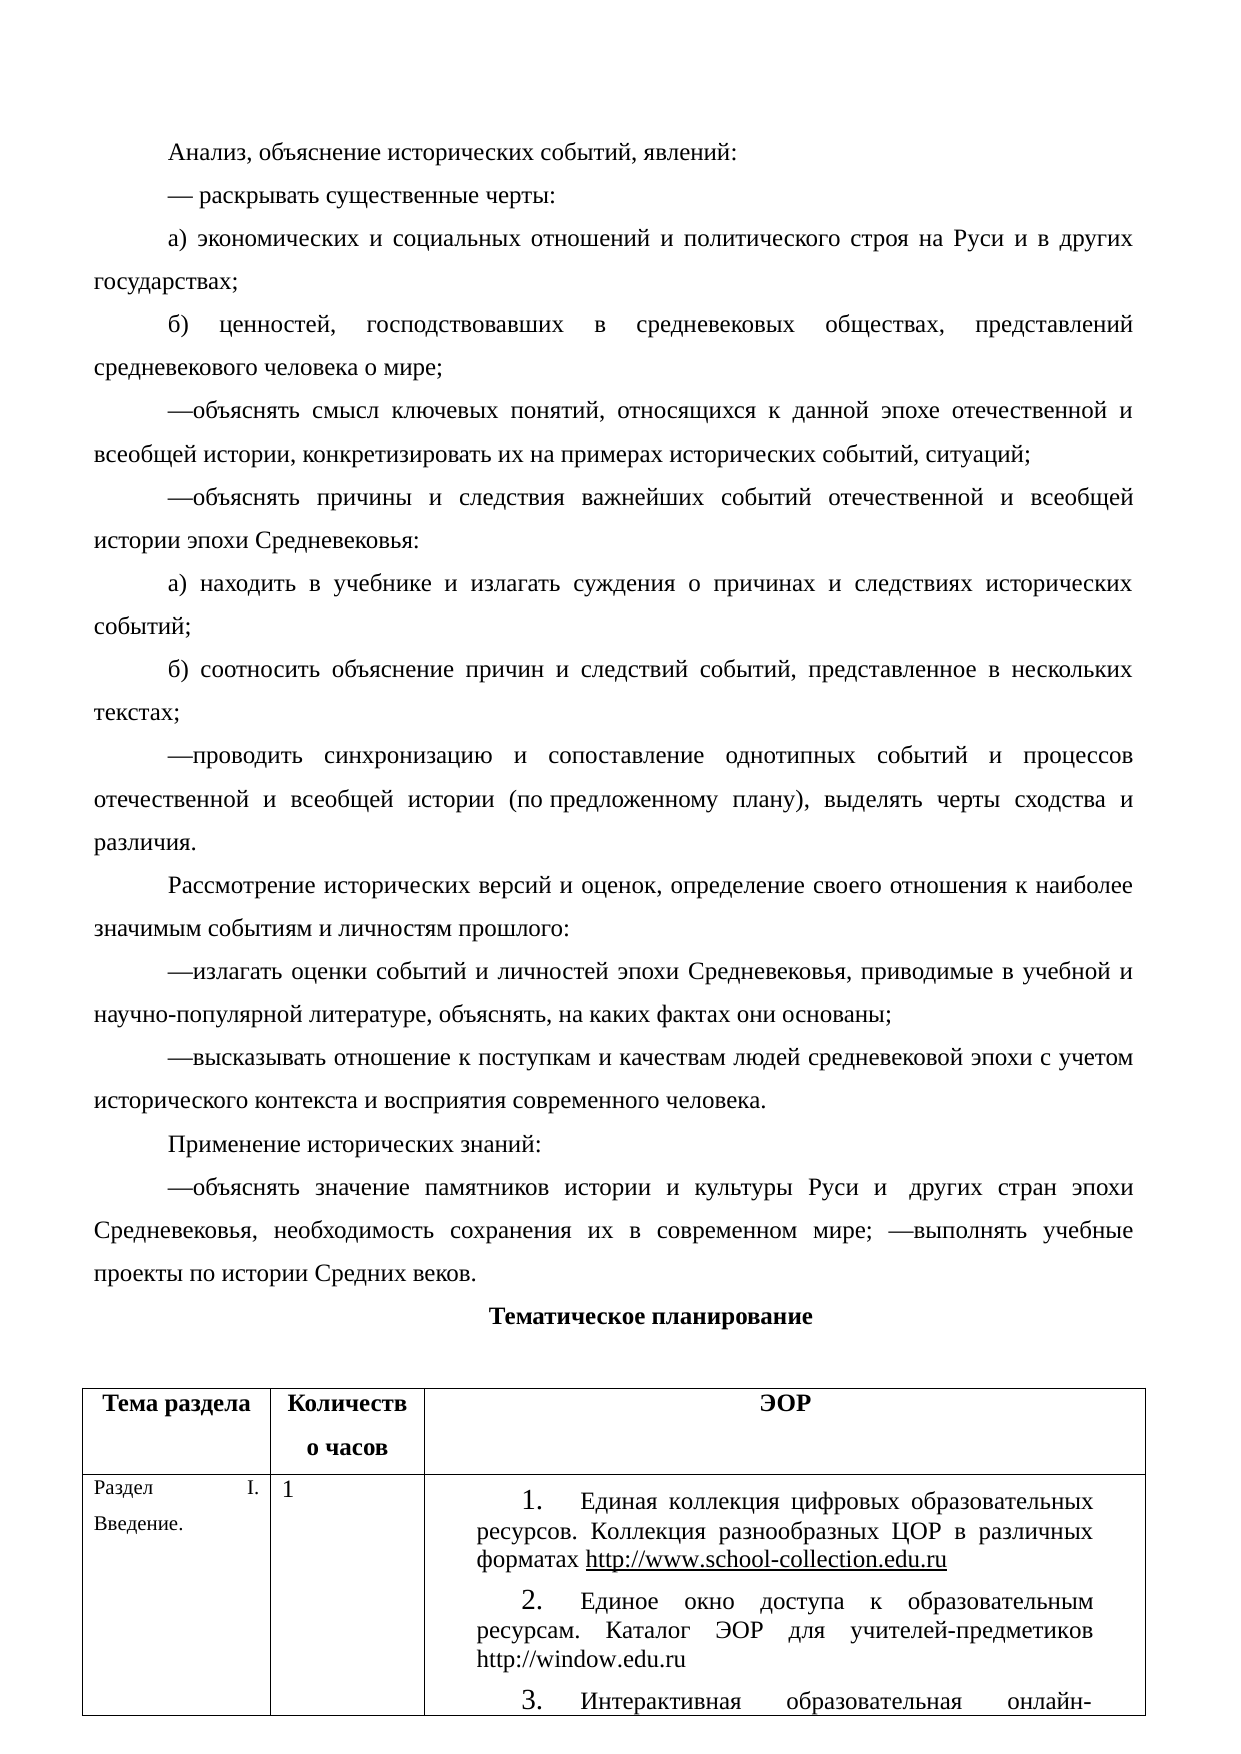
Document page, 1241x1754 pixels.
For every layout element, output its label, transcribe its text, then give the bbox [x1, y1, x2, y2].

text Тематическое планирование [94, 1301, 1134, 1330]
text —объяснять значение памятников истории и культуры Руси и других стран эпохи Средневековья, необходимость сохранения их в современном мире; —выполнять учебные проекты по истории Средних веков. [94, 1172, 1134, 1287]
text —излагать оценки событий и личностей эпохи Средневековья, приводимые в учебной и научно-популярной литературе, объяснять, на каких фактах они основаны; [94, 956, 1134, 1028]
text б) ценностей, господствовавших в средневековых обществах, представлений средневекового человека о мире; [94, 309, 1134, 381]
text Анализ, объяснение исторических событий, явлений: [94, 137, 1134, 166]
table_header ЭОР [425, 1389, 1145, 1473]
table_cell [425, 1475, 1145, 1715]
text — раскрывать существенные черты: [94, 180, 1134, 209]
table_header Тема раздела [83, 1389, 270, 1473]
text —проводить синхронизацию и сопоставление однотипных событий и процессов отечественной и всеобщей истории (по предложенному плану), выделять черты сходства и различия. [94, 741, 1134, 856]
table_header Количество часов [271, 1389, 424, 1473]
table_cell Раздел I. Введение. [83, 1475, 270, 1715]
text Применение исторических знаний: [94, 1129, 1134, 1157]
text Рассмотрение исторических версий и оценок, определение своего отношения к наиболее значимым событиям и личностям прошлого: [94, 870, 1134, 942]
text а) экономических и социальных отношений и политического строя на Руси и в других государствах; [94, 223, 1134, 295]
text —высказывать отношение к поступкам и качествам людей средневековой эпохи с учетом исторического контекста и восприятия современного человека. [94, 1042, 1134, 1114]
text а) находить в учебнике и излагать суждения о причинах и следствиях исторических событий; [94, 568, 1134, 640]
table_cell 1 [271, 1475, 424, 1715]
text —объяснять причины и следствия важнейших событий отечественной и всеобщей истории эпохи Средневековья: [94, 482, 1134, 554]
text б) соотносить объяснение причин и следствий событий, представленное в нескольких текстах; [94, 654, 1134, 726]
text —объяснять смысл ключевых понятий, относящихся к данной эпохе отечественной и всеобщей истории, конкретизировать их на примерах исторических событий, ситуаций; [94, 396, 1134, 467]
